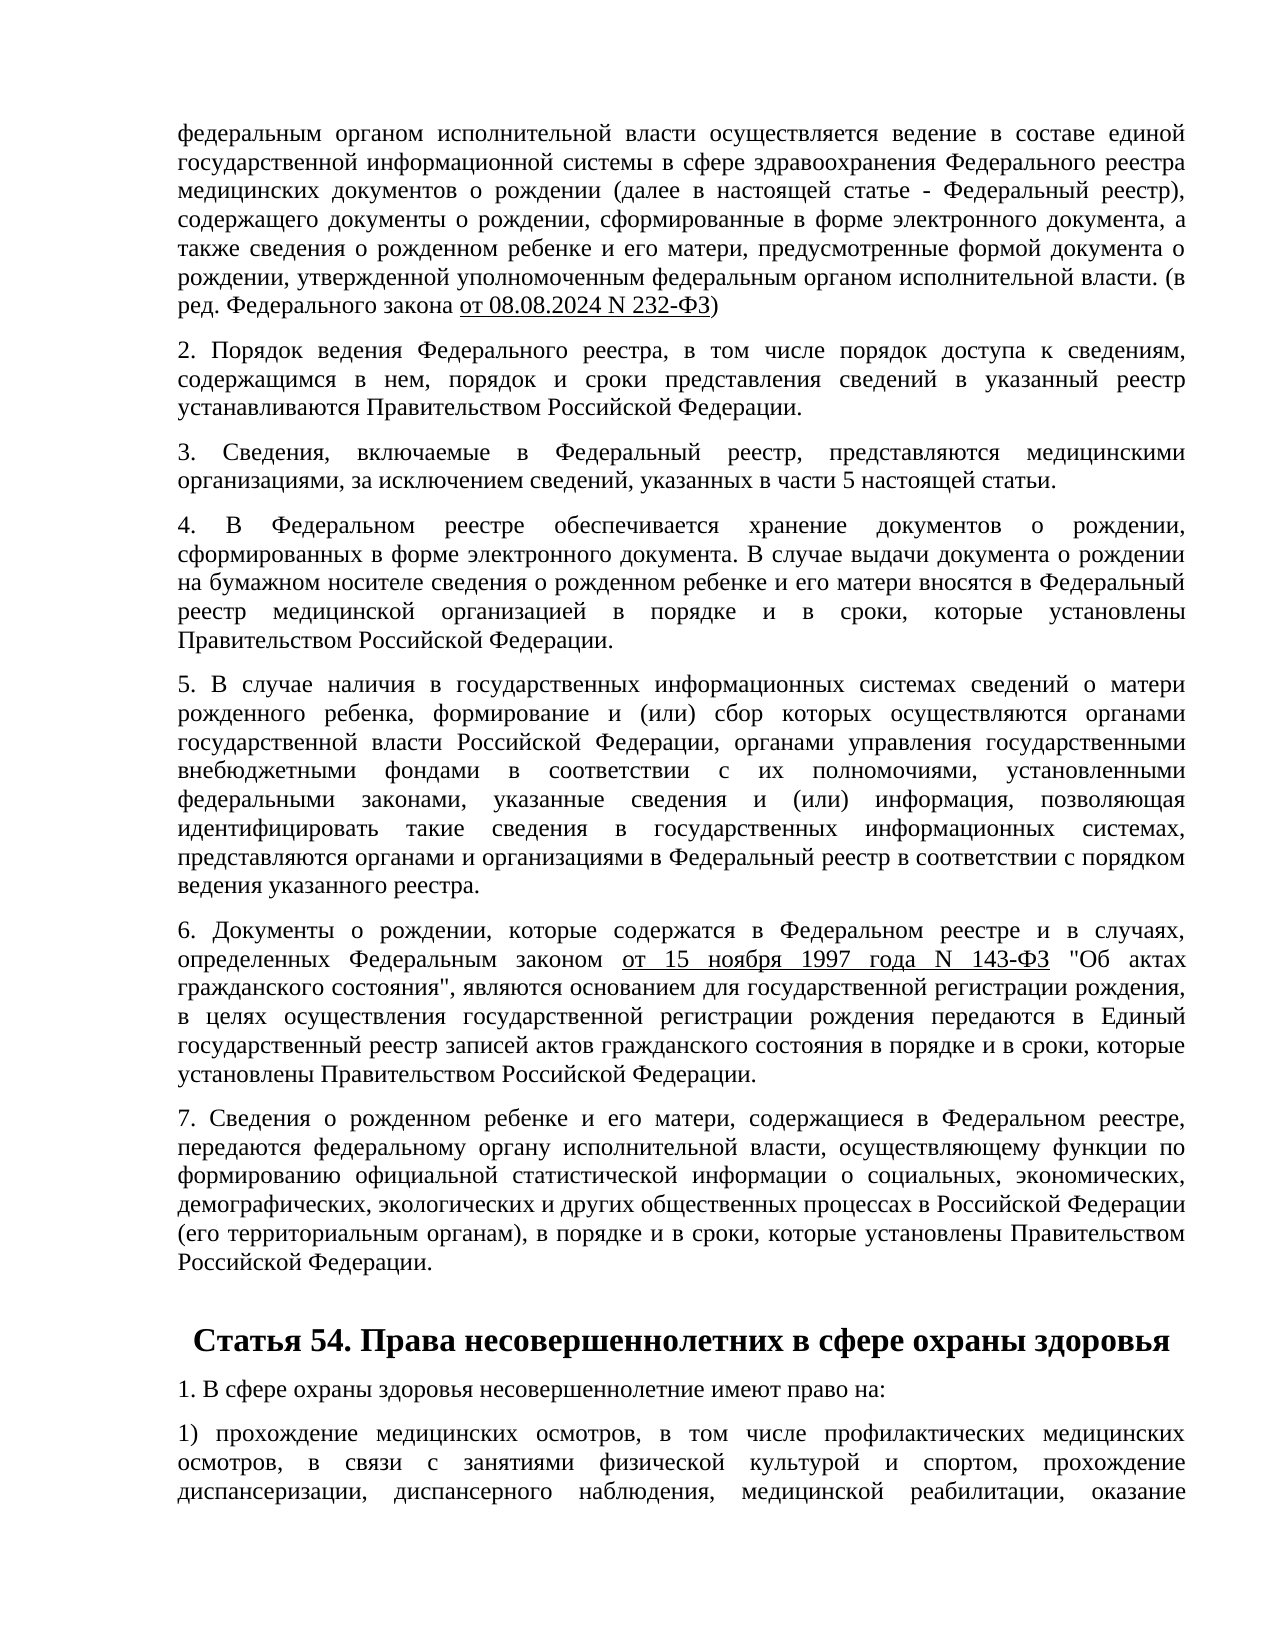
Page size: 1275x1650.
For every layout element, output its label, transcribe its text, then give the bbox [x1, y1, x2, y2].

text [177, 1418, 1186, 1504]
text 7. Сведения о рожденном ребенке и его матери, содержащиеся в Федеральном реестре, передаются федеральному органу исполнительной власти, осуществляющему функции по формированию официальной статистической информации о социальных, экономических, демографических, экологических и других общественных процессах в Российской Федерации (его территориальным органам), в порядке и в сроки, которые установлены Правительством Российской Федерации. [177, 1103, 1186, 1276]
text 3. Сведения, включаемые в Федеральный реестр, представляются медицинскими организациями, за исключением сведений, указанных в части 5 настоящей статьи. [177, 437, 1186, 494]
text 5. В случае наличия в государственных информационных системах сведений о матери рожденного ребенка, формирование и (или) сбор которых осуществляются органами государственной власти Российской Федерации, органами управления государственными внебюджетными фондами в соответствии с их полномочиями, установленными федеральными законами, указанные сведения и (или) информация, позволяющая идентифицировать такие сведения в государственных информационных системах, представляются органами и организациями в Федеральный реестр в соответствии с порядком ведения указанного реестра. [177, 669, 1186, 899]
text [177, 118, 1186, 319]
text 6. Документы о рождении, которые содержатся в Федеральном реестре и в случаях, определенных Федеральным законом от 15 ноября 1997 года N 143-ФЗ "Об актах гражданского состояния", являются основанием для государственной регистрации рождения, в целях осуществления государственной регистрации рождения передаются в Единый государственный реестр записей актов гражданского состояния в порядке и в сроки, которые установлены Правительством Российской Федерации. [177, 915, 1186, 1087]
text 1. В сфере охраны здоровья несовершеннолетние имеют право на: [177, 1374, 1186, 1403]
text 2. Порядок ведения Федерального реестра, в том числе порядок доступа к сведениям, содержащимся в нем, порядок и сроки представления сведений в указанный реестр устанавливаются Правительством Российской Федерации. [177, 335, 1186, 421]
text 4. В Федеральном реестре обеспечивается хранение документов о рождении, сформированных в форме электронного документа. В случае выдачи документа о рождении на бумажном носителе сведения о рожденном ребенке и его матери вносятся в Федеральный реестр медицинской организацией в порядке и в сроки, которые установлены Правительством Российской Федерации. [177, 510, 1186, 654]
text Статья 54. Права несовершеннолетних в сфере охраны здоровья [177, 1320, 1186, 1358]
